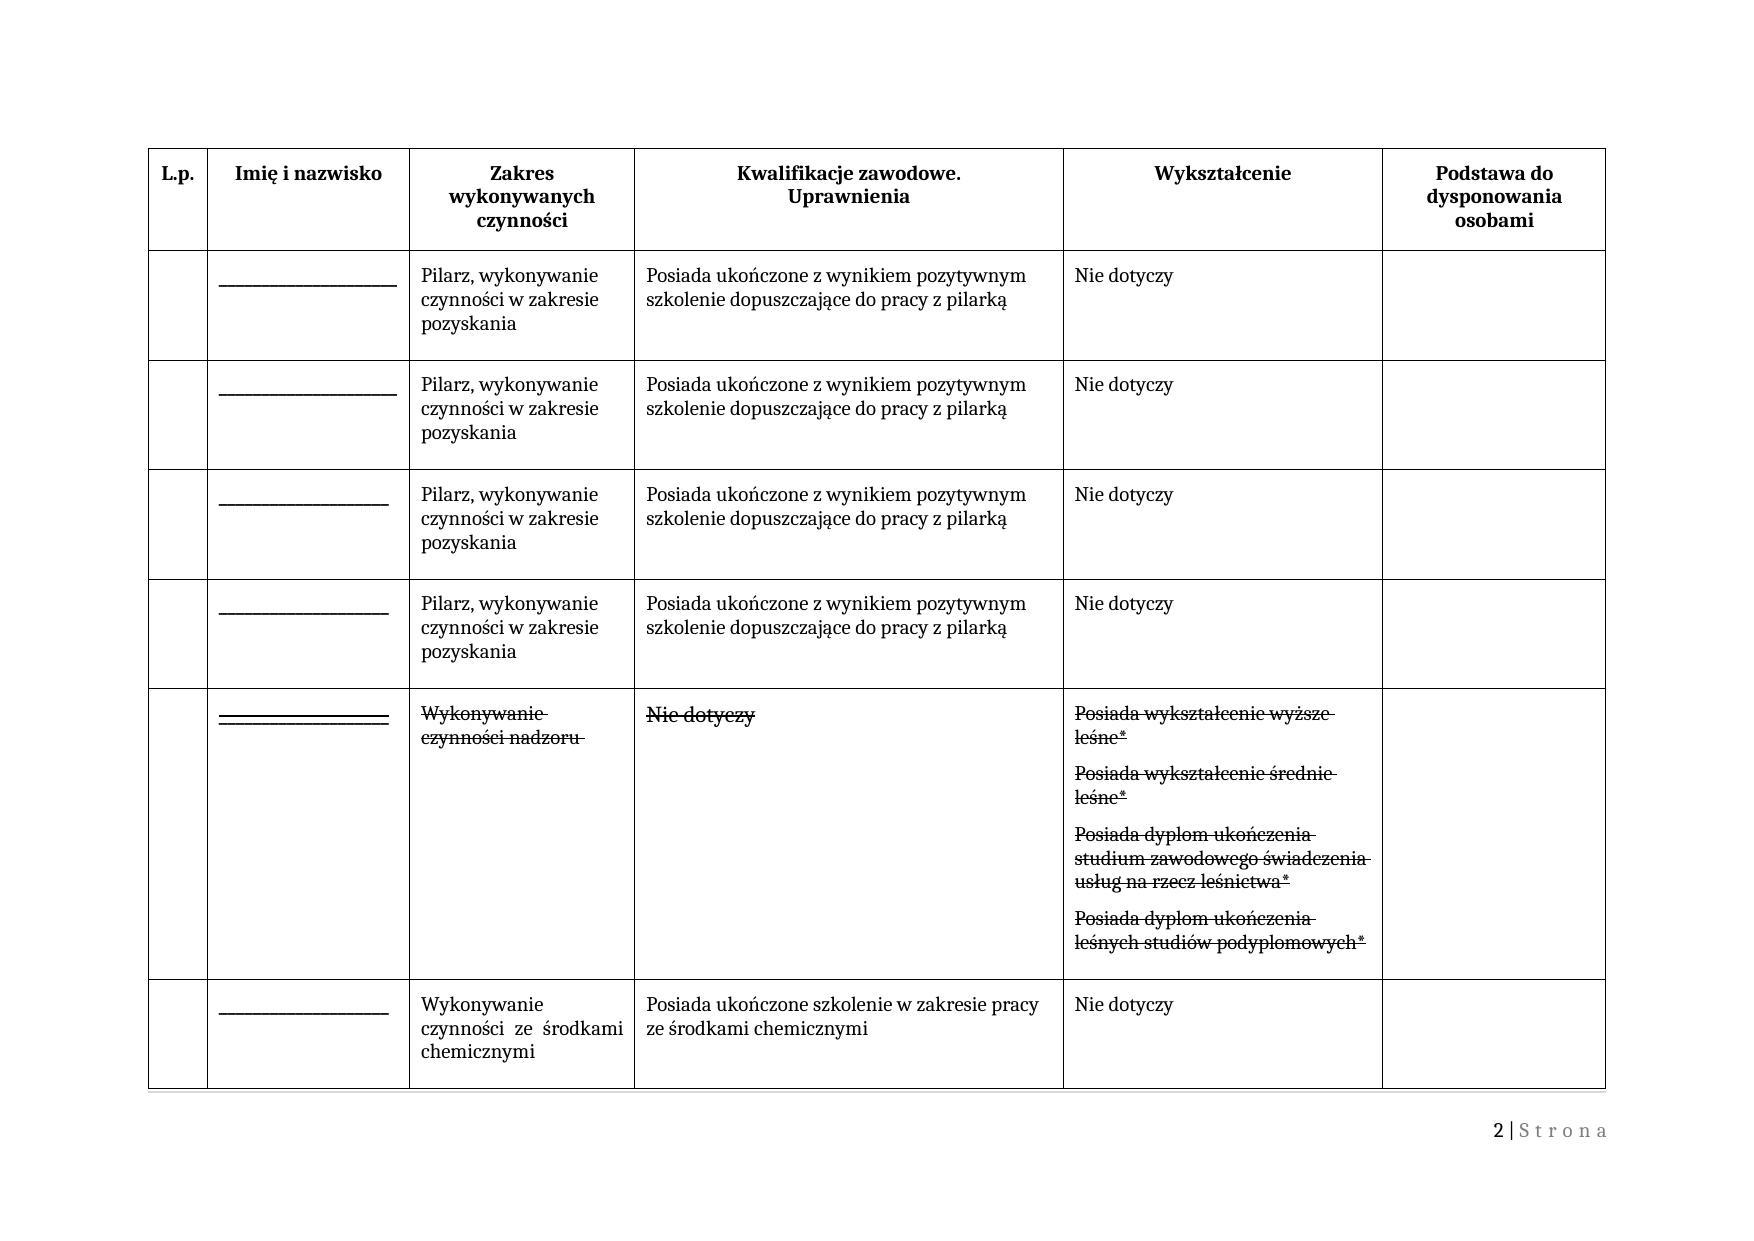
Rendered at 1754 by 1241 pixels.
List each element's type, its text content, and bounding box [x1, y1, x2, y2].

table_header Zakres wykonywanych czynności [410, 149, 634, 250]
table_cell Posiada ukończone szkolenie w zakresie pracy ze środkami chemicznymi [635, 980, 1063, 1088]
table_cell Pilarz, wykonywanie czynności w zakresie pozyskania [410, 361, 634, 469]
table_cell Posiada ukończone z wynikiem pozytywnym szkolenie dopuszczające do pracy z pilarką [635, 580, 1063, 688]
table_cell [1383, 470, 1605, 578]
table_cell [149, 361, 207, 469]
table_cell Pilarz, wykonywanie czynności w zakresie pozyskania [410, 470, 634, 578]
table_cell ____________________ [208, 980, 409, 1088]
table_cell Posiada ukończone z wynikiem pozytywnym szkolenie dopuszczające do pracy z pilarką [635, 361, 1063, 469]
table_header Imię i nazwisko [208, 149, 409, 250]
table_cell Posiada ukończone z wynikiem pozytywnym szkolenie dopuszczające do pracy z pilarką [635, 470, 1063, 578]
table_cell Pilarz, wykonywanie czynności w zakresie pozyskania [410, 251, 634, 359]
table_cell ____________________ [208, 580, 409, 688]
table_cell Nie dotyczy [1064, 361, 1382, 469]
table_cell Nie dotyczy [1064, 251, 1382, 359]
table_cell ____________________ [208, 470, 409, 578]
table_cell [149, 470, 207, 578]
table_cell Nie dotyczy [1064, 470, 1382, 578]
table_cell Nie dotyczy [1064, 580, 1382, 688]
table_cell Nie dotyczy [1064, 980, 1382, 1088]
table_cell Pilarz, wykonywanie czynności w zakresie pozyskania [410, 580, 634, 688]
table_cell Wykonywanie czynności ze środkami chemicznymi [410, 980, 634, 1088]
table_cell [149, 251, 207, 359]
table_cell [149, 689, 207, 979]
table_header Kwalifikacje zawodowe. Uprawnienia [635, 149, 1063, 250]
table_cell [1383, 580, 1605, 688]
table_cell [1383, 251, 1605, 359]
table_cell _____________________ [208, 251, 409, 359]
table_cell [149, 980, 207, 1088]
table_cell Posiada wykształcenie wyższe leśne* Posiada wykształcenie średnie leśne* Posiada dyplom ukończenia studium zawodowego świadczenia usług na rzecz leśnictwa* Posiada dyplom ukończenia leśnych studiów podyplomowych* [1064, 689, 1382, 979]
table_header Podstawa do dysponowania osobami [1383, 149, 1605, 250]
table_cell Nie dotyczy [635, 689, 1063, 979]
table_cell Posiada ukończone z wynikiem pozytywnym szkolenie dopuszczające do pracy z pilarką [635, 251, 1063, 359]
table_cell [149, 580, 207, 688]
table_cell [1383, 980, 1605, 1088]
table_cell ____________________ [208, 689, 409, 979]
table_header Wykształcenie [1064, 149, 1382, 250]
table_header L.p. [149, 149, 207, 250]
table_cell [1383, 361, 1605, 469]
table_cell _____________________ [208, 361, 409, 469]
table_cell [1383, 689, 1605, 979]
table_cell Wykonywanie czynności nadzoru [410, 689, 634, 979]
